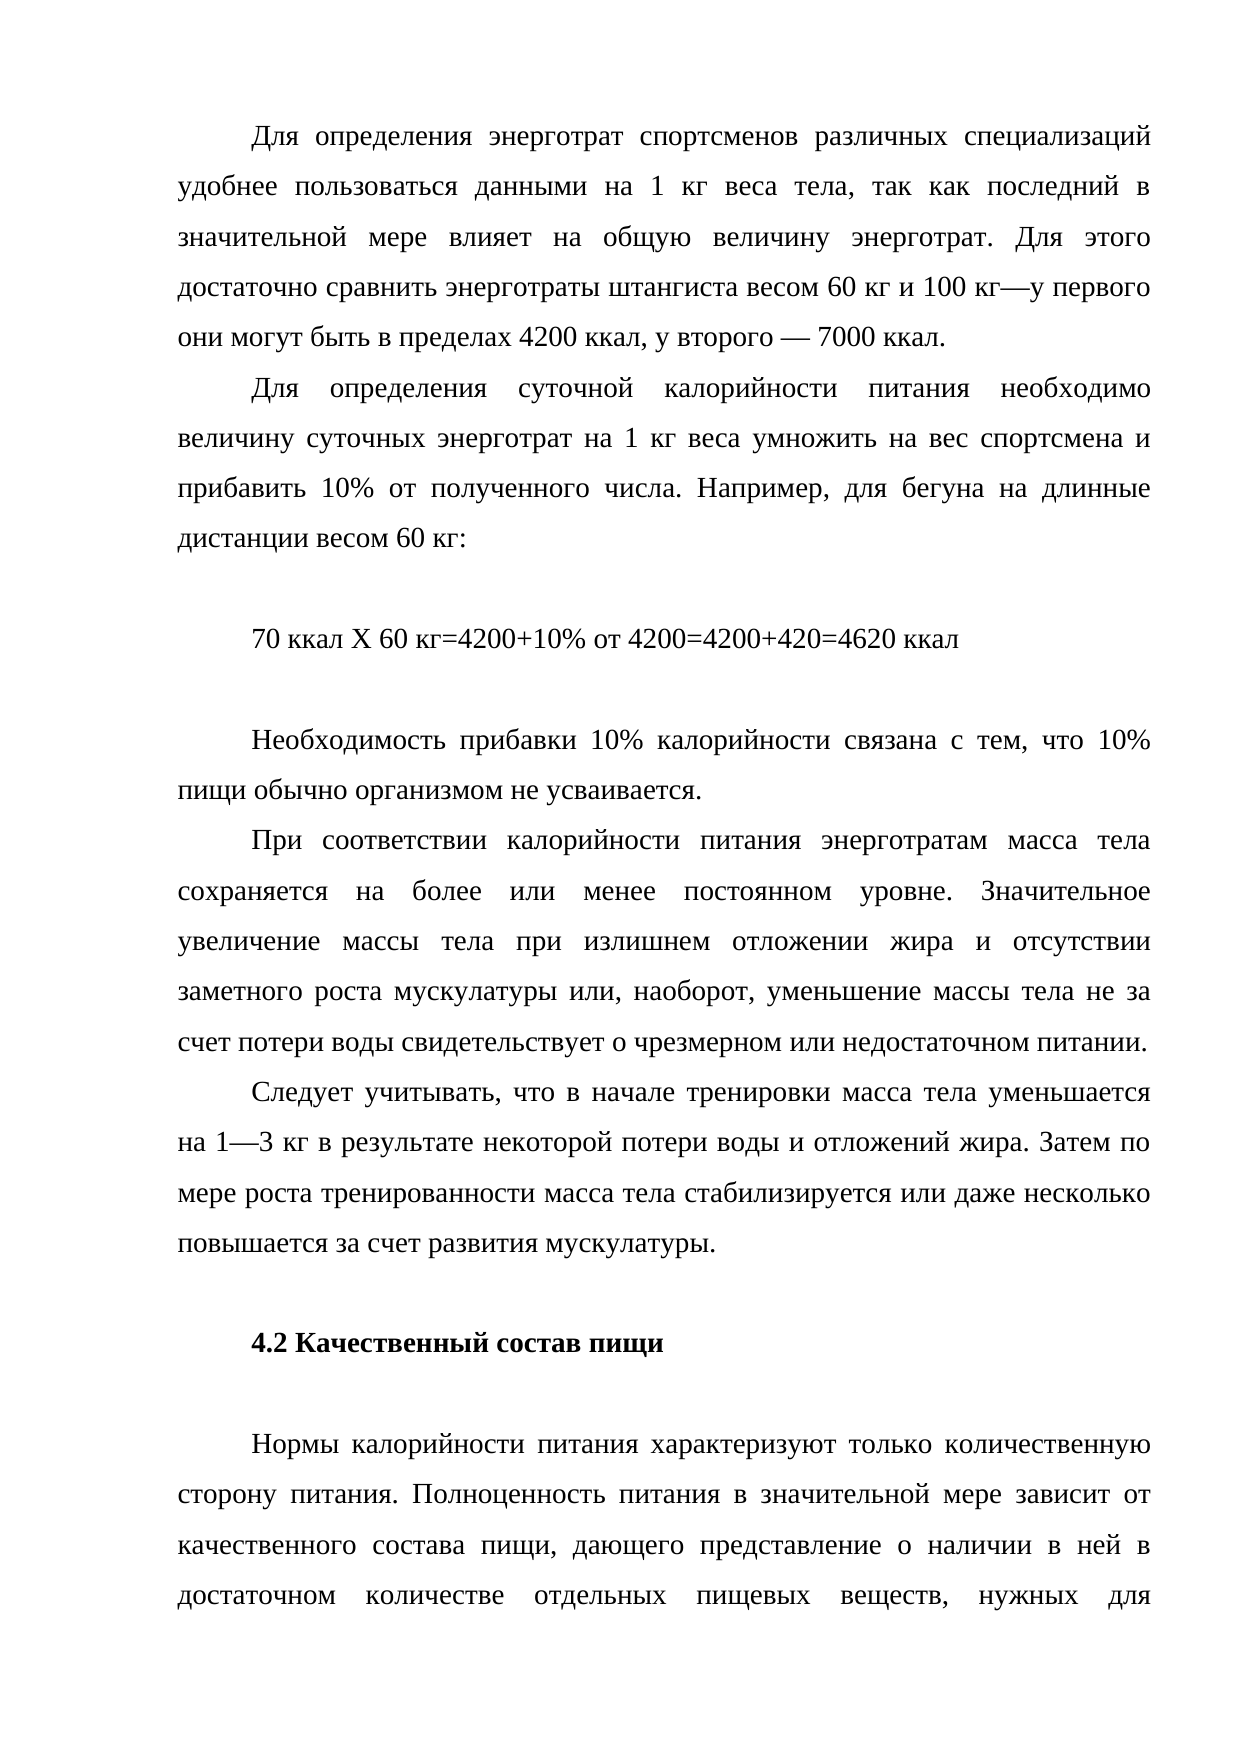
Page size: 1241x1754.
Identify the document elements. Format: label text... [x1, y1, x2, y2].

text Для определения суточной калорийности питания необходимо величину суточных энерготрат на 1 кг веса умножить на вес спортсмена и прибавить 10% от полученного числа. Например, для бегуна на длинные дистанции весом 60 кг: [177, 370, 1152, 554]
text Необходимость прибавки 10% калорийности связана с тем, что 10% пищи обычно организмом не усваивается. [177, 722, 1152, 806]
text Следует учитывать, что в начале тренировки масса тела уменьшается на 1—3 кг в результате некоторой потери воды и отложений жира. Затем по мере роста тренированности масса тела стабилизируется или даже несколько повышается за счет развития мускулатуры. [177, 1074, 1152, 1258]
text 70 ккал X 60 кг=4200+10% от 4200=4200+420=4620 ккал [177, 621, 1152, 655]
text При соответствии калорийности питания энерготратам масса тела сохраняется на более или менее постоянном уровне. Значительное увеличение массы тела при излишнем отложении жира и отсутствии заметного роста мускулатуры или, наоборот, уменьшение массы тела не за счет потери воды свидетельствует о чрезмерном или недостаточном питании. [177, 822, 1152, 1057]
subtitle 4.2 Качественный состав пищи [177, 1326, 1152, 1359]
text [177, 1426, 1152, 1611]
text Для определения энерготрат спортсменов различных специализаций удобнее пользоваться данными на 1 кг веса тела, так как последний в значительной мере влияет на общую величину энерготрат. Для этого достаточно сравнить энерготраты штангиста весом 60 кг и 100 кг—у первого они могут быть в пределах 4200 ккал, у второго — 7000 ккал. [177, 118, 1152, 353]
